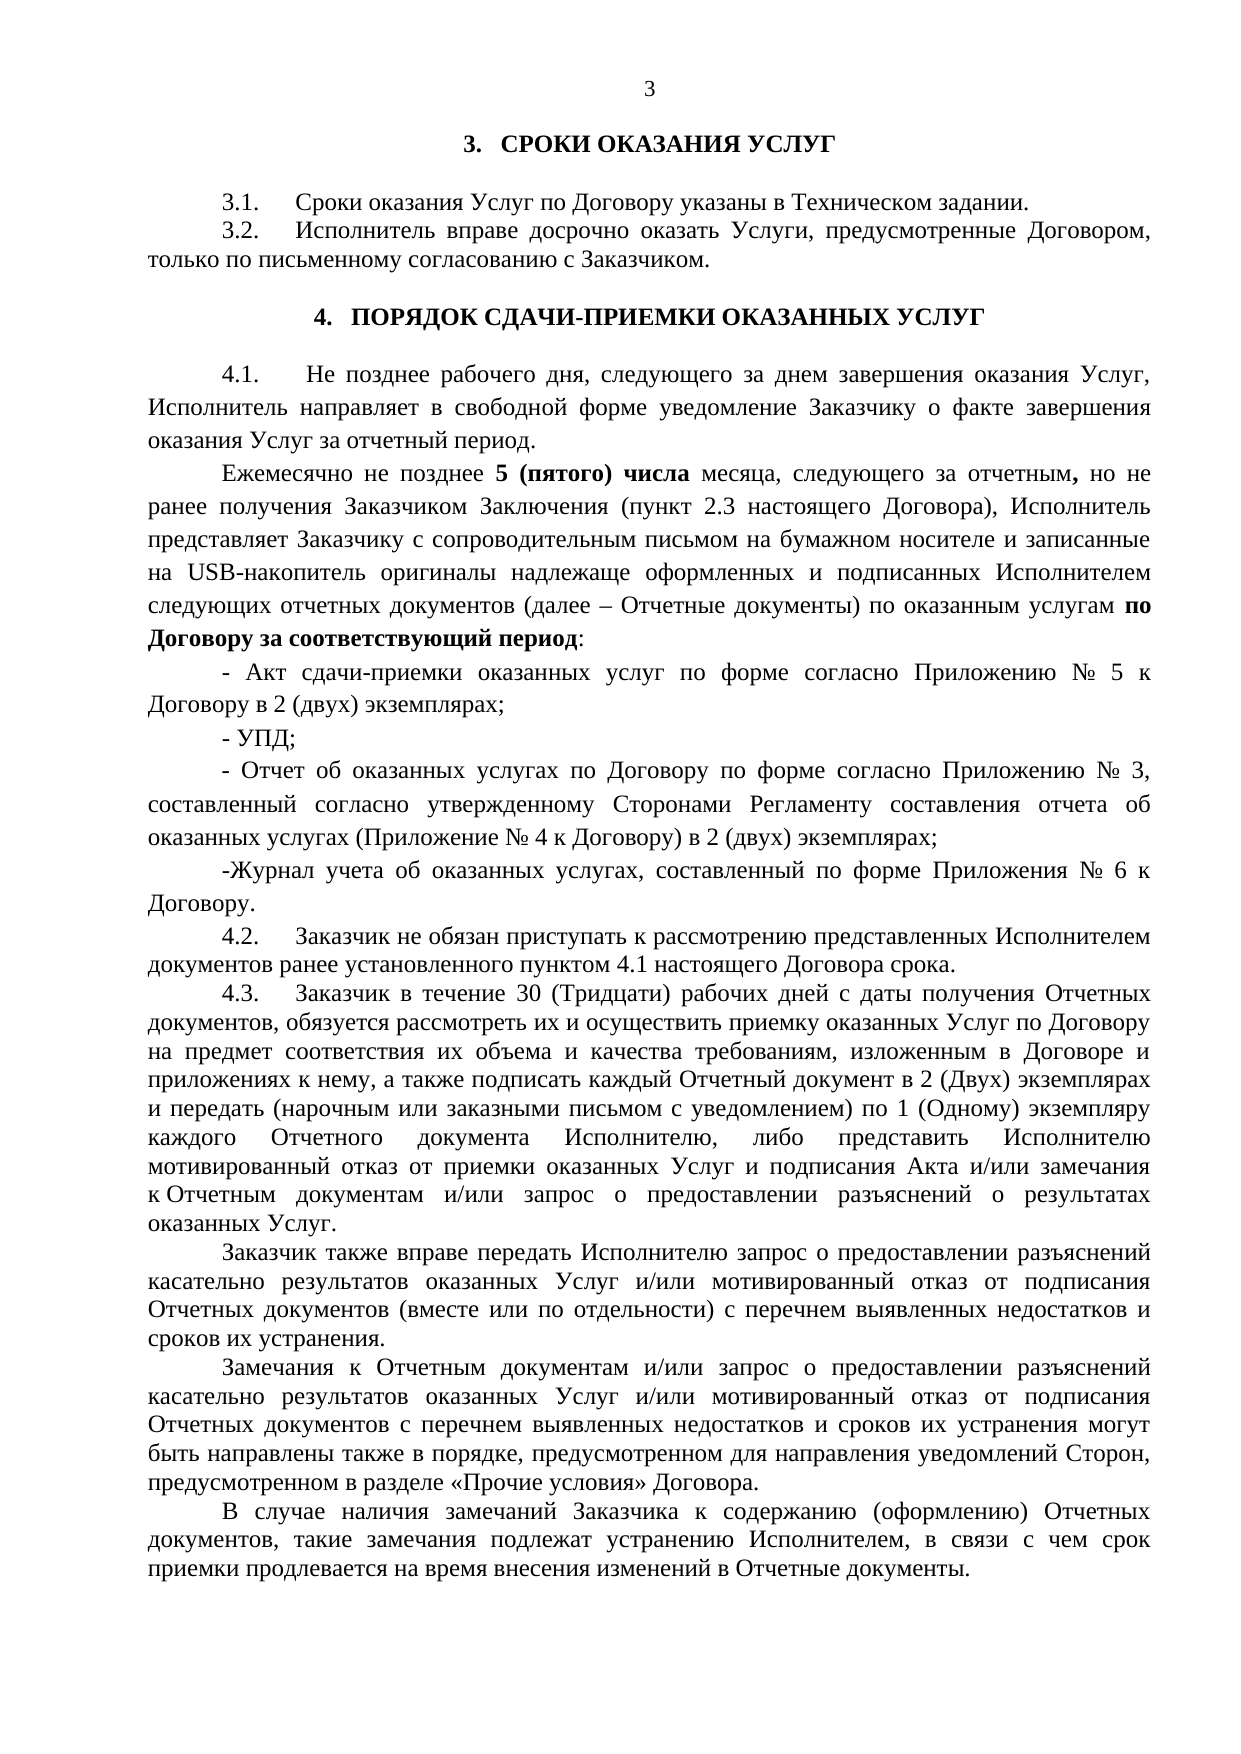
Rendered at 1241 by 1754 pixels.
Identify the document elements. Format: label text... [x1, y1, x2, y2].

list Сроки оказания Услуг по Договору указаны в Техническом задании. [148, 187, 1152, 216]
list Заказчик в течение 30 (Тридцати) рабочих дней с даты получения Отчетных документов, обязуется рассмотреть их и осуществить приемку оказанных Услуг по Договору на предмет соответствия их объема и качества требованиям, изложенным в Договоре и приложениях к нему, а также подписать каждый Отчетный документ в 2 (Двух) экземплярах и передать (нарочным или заказными письмом с уведомлением) по 1 (Одному) экземпляру каждого Отчетного документа Исполнителю, либо представить Исполнителю мотивированный отказ от приемки оказанных Услуг и подписания Акта и/или замечания к Отчетным документам и/или запрос о предоставлении разъяснений о результатах оказанных Услуг. [148, 978, 1152, 1237]
subtitle Сроки оказания Услуг [148, 129, 1152, 187]
text - Акт сдачи-приемки оказанных услуг по форме согласно Приложению № 5 к Договору в 2 (двух) экземплярах; [148, 657, 1152, 718]
list Заказчик также вправе передать Исполнителю запрос о предоставлении разъяснений касательно результатов оказанных Услуг и/или мотивированный отказ от подписания Отчетных документов (вместе или по отдельности) с перечнем выявленных недостатков и сроков их устранения. [148, 1237, 1152, 1352]
list Исполнитель вправе досрочно оказать Услуги, предусмотренные Договором, только по письменному согласованию с Заказчиком. [148, 216, 1152, 273]
subtitle Порядок сдачи-приемки оказанных Услуг [148, 302, 1152, 359]
list -Журнал учета об оказанных услугах, составленный по форме Приложения № 6 к Договору. [148, 855, 1152, 916]
text В случае наличия замечаний Заказчика к содержанию (оформлению) Отчетных документов, такие замечания подлежат устранению Исполнителем, в связи с чем срок приемки продлевается на время внесения изменений в Отчетные документы. [148, 1496, 1152, 1582]
text Замечания к Отчетным документам и/или запрос о предоставлении разъяснений касательно результатов оказанных Услуг и/или мотивированный отказ от подписания Отчетных документов с перечнем выявленных недостатков и сроков их устранения могут быть направлены также в порядке, предусмотренном для направления уведомлений Сторон, предусмотренном в разделе «Прочие условия» Договора. [148, 1352, 1152, 1496]
list Не позднее рабочего дня, следующего за днем завершения оказания Услуг, Исполнитель направляет в свободной форме уведомление Заказчику о факте завершения оказания Услуг за отчетный период. [148, 359, 1152, 393]
list - Отчет об оказанных услугах по Договору по форме согласно Приложению № 3, составленный согласно утвержденному Сторонами Регламенту составления отчета об оказанных услугах (Приложение № 4 к Договору) в 2 (двух) экземплярах; [148, 756, 1152, 850]
text - УПД; [148, 723, 1152, 751]
list Заказчик не обязан приступать к рассмотрению представленных Исполнителем документов ранее установленного пунктом 4.1 настоящего Договора срока. [148, 921, 1152, 978]
list Не позднее рабочего дня, следующего за днем завершения оказания Услуг, Исполнитель направляет в свободной форме уведомление Заказчику о факте завершения оказания Услуг за отчетный период. [148, 421, 1152, 454]
list Ежемесячно не позднее 5 (пятого) числа месяца, следующего за отчетным, но не ранее получения Заказчиком Заключения (пункт 2.3 настоящего Договора), Исполнитель представляет Заказчику с сопроводительным письмом на бумажном носителе и записанные на USB-накопитель оригиналы надлежаще оформленных и подписанных Исполнителем следующих отчетных документов (далее – Отчетные документы) по оказанным услугам по Договору за соответствующий период: [148, 458, 1152, 652]
